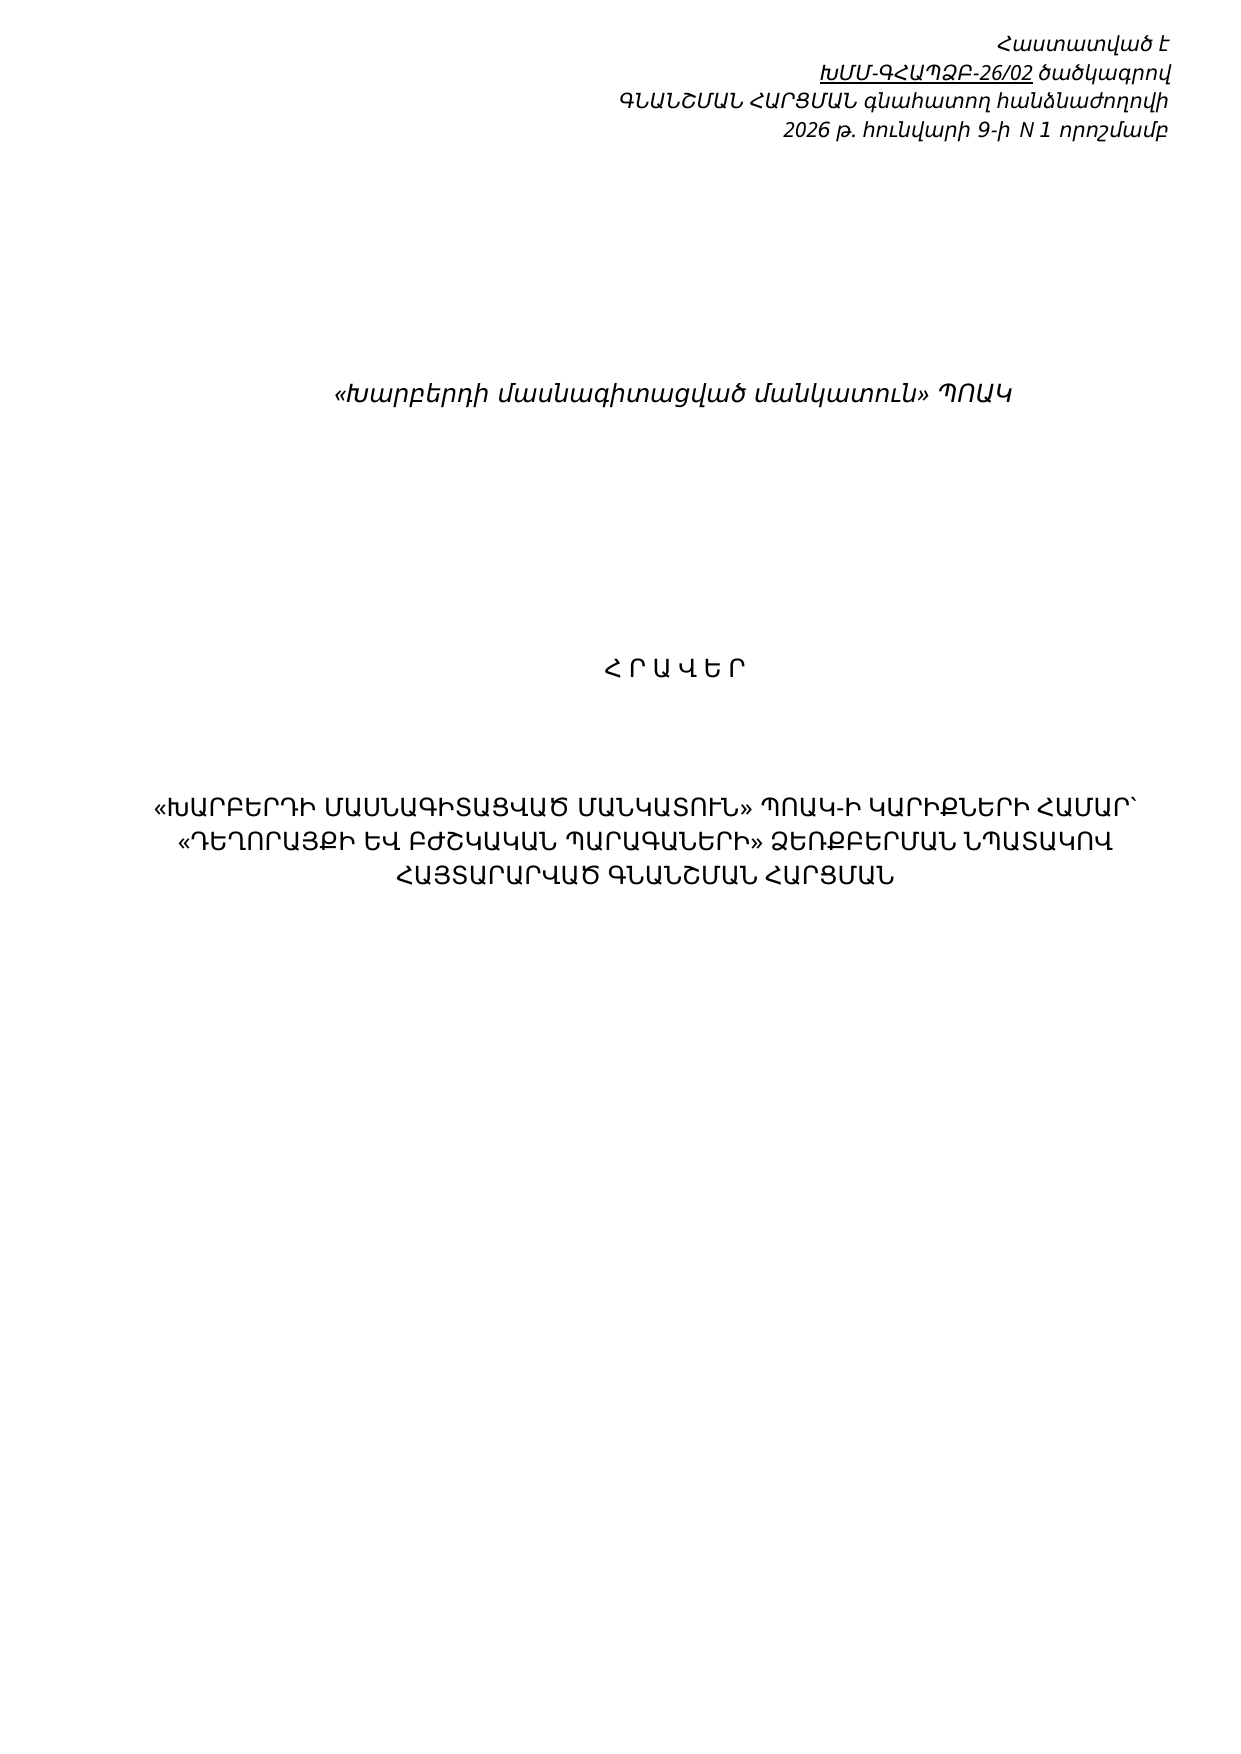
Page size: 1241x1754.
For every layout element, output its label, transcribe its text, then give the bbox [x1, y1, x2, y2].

text «ԽԱՐԲԵՐԴԻ ՄԱՍՆԱԳԻՏԱՑՎԱԾ ՄԱՆԿԱՏՈՒՆ» ՊՈԱԿ-Ի ԿԱՐԻՔՆԵՐԻ ՀԱՄԱՐ` «ԴԵՂՈՐԱՅՔԻ ԵՎ ԲԺՇԿԱԿԱՆ ՊԱՐԱԳԱՆԵՐԻ» ՁԵՌՔԲԵՐՄԱՆ ՆՊԱՏԱԿՈՎ ՀԱՅՏԱՐԱՐՎԱԾ ԳՆԱՆՇՄԱՆ ՀԱՐՑՄԱՆ [118, 790, 1172, 892]
text Հաստատված է [118, 29, 1171, 58]
text «Խարբերդի մասնագիտացված մանկատուն» ՊՈԱԿ [118, 376, 1172, 410]
text ԽՄՄ-ԳՀԱՊՁԲ-26/02 ծածկագրով [118, 58, 1171, 86]
text ԳՆԱՆՇՄԱՆ ՀԱՐՑՄԱՆ գնահատող հանձնաժողովի [118, 86, 1171, 115]
text Հ Ր Ա Վ Ե Ր [118, 650, 1172, 684]
text 2026 թ. հունվարի 9-ի N 1 որոշմամբ [118, 115, 1171, 143]
